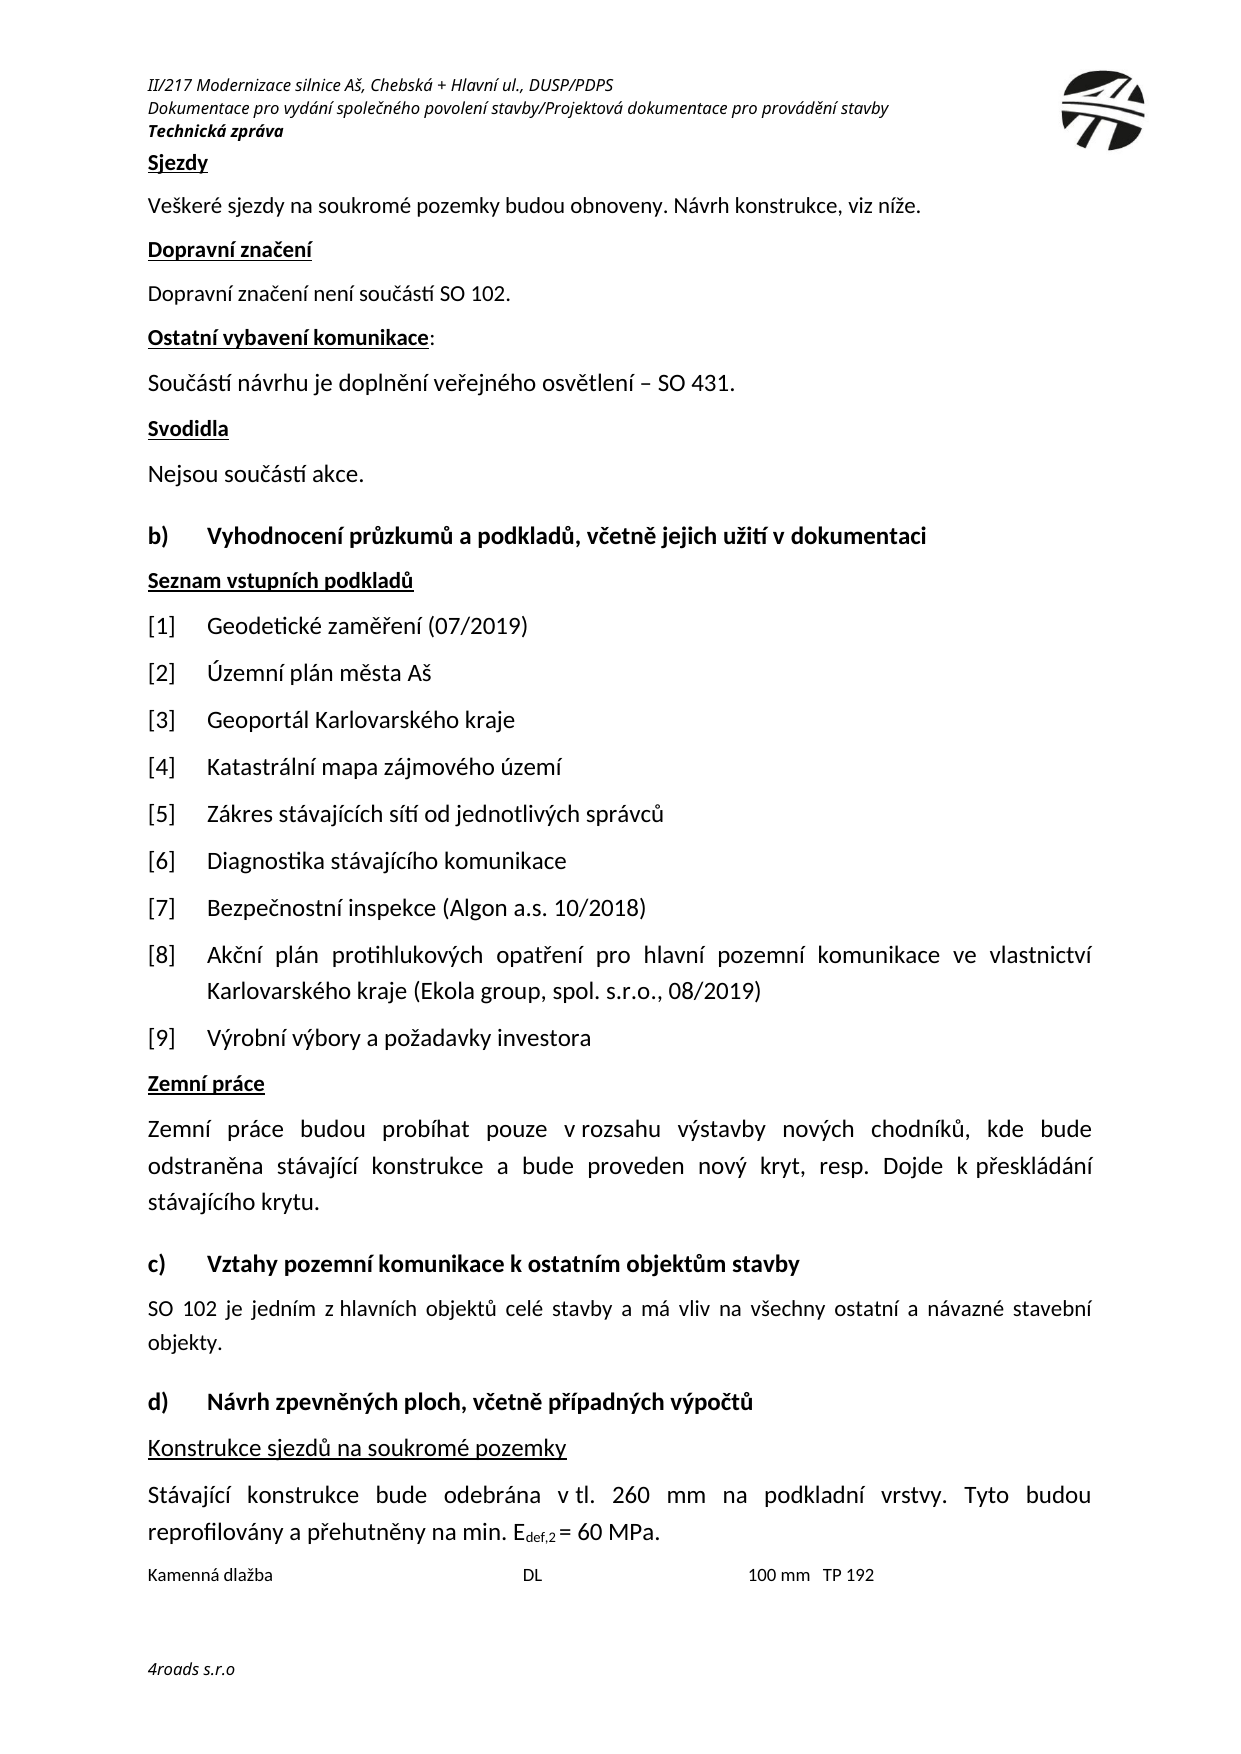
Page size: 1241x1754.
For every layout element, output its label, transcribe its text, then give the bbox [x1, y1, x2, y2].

list Geoportál Karlovarského kraje [148, 704, 1092, 734]
text Součástí návrhu je doplnění veřejného osvětlení – SO 431. [148, 367, 1092, 398]
text Kamenná dlažba DL 100 mm TP 192 [148, 1563, 1092, 1586]
text Veškeré sjezdy na soukromé pozemky budou obnoveny. Návrh konstrukce, viz níže. [148, 192, 1092, 220]
subtitle Vyhodnocení průzkumů a podkladů, včetně jejich užití v dokumentaci [148, 520, 1092, 551]
subtitle Návrh zpevněných ploch, včetně případných výpočtů [148, 1386, 1092, 1417]
text Stávající konstrukce bude odebrána v tl. 260 mm na podkladní vrstvy. Tyto budou reprofilovány a přehutněny na min. Edef,2 = 60 MPa. [148, 1479, 1092, 1546]
list Diagnostika stávajícího komunikace [148, 845, 1092, 875]
text Seznam vstupních podkladů [148, 566, 1092, 594]
text SO 102 je jedním z hlavních objektů celé stavby a má vliv na všechny ostatní a návazné stavební objekty. [148, 1294, 1092, 1356]
picture [1053, 63, 1153, 159]
text Dopravní značení [148, 236, 1092, 264]
text Zemní práce [148, 1069, 1092, 1097]
text Svodidla [148, 414, 1092, 442]
list Bezpečnostní inspekce (Algon a.s. 10/2018) [148, 892, 1092, 922]
text Konstrukce sjezdů na soukromé pozemky [148, 1432, 1092, 1463]
list Geodetické zaměření (07/2019) [148, 610, 1092, 641]
text Ostatní vybavení komunikace: [148, 323, 1092, 352]
list Akční plán protihlukových opatření pro hlavní pozemní komunikace ve vlastnictví Karlovarského kraje (Ekola group, spol. s.r.o., 08/2019) [148, 939, 1092, 1006]
subtitle Vztahy pozemní komunikace k ostatním objektům stavby [148, 1248, 1092, 1278]
list Výrobní výbory a požadavky investora [148, 1022, 1092, 1053]
text Sjezdy [148, 148, 1092, 176]
list Územní plán města Aš [148, 657, 1092, 687]
text Nejsou součástí akce. [148, 458, 1092, 489]
text Zemní práce budou probíhat pouze v rozsahu výstavby nových chodníků, kde bude odstraněna stávající konstrukce a bude proveden nový kryt, resp. Dojde k přeskládání stávajícího krytu. [148, 1113, 1092, 1217]
text Dopravní značení není součástí SO 102. [148, 279, 1092, 308]
list Katastrální mapa zájmového území [148, 751, 1092, 781]
list Zákres stávajících sítí od jednotlivých správců [148, 798, 1092, 828]
